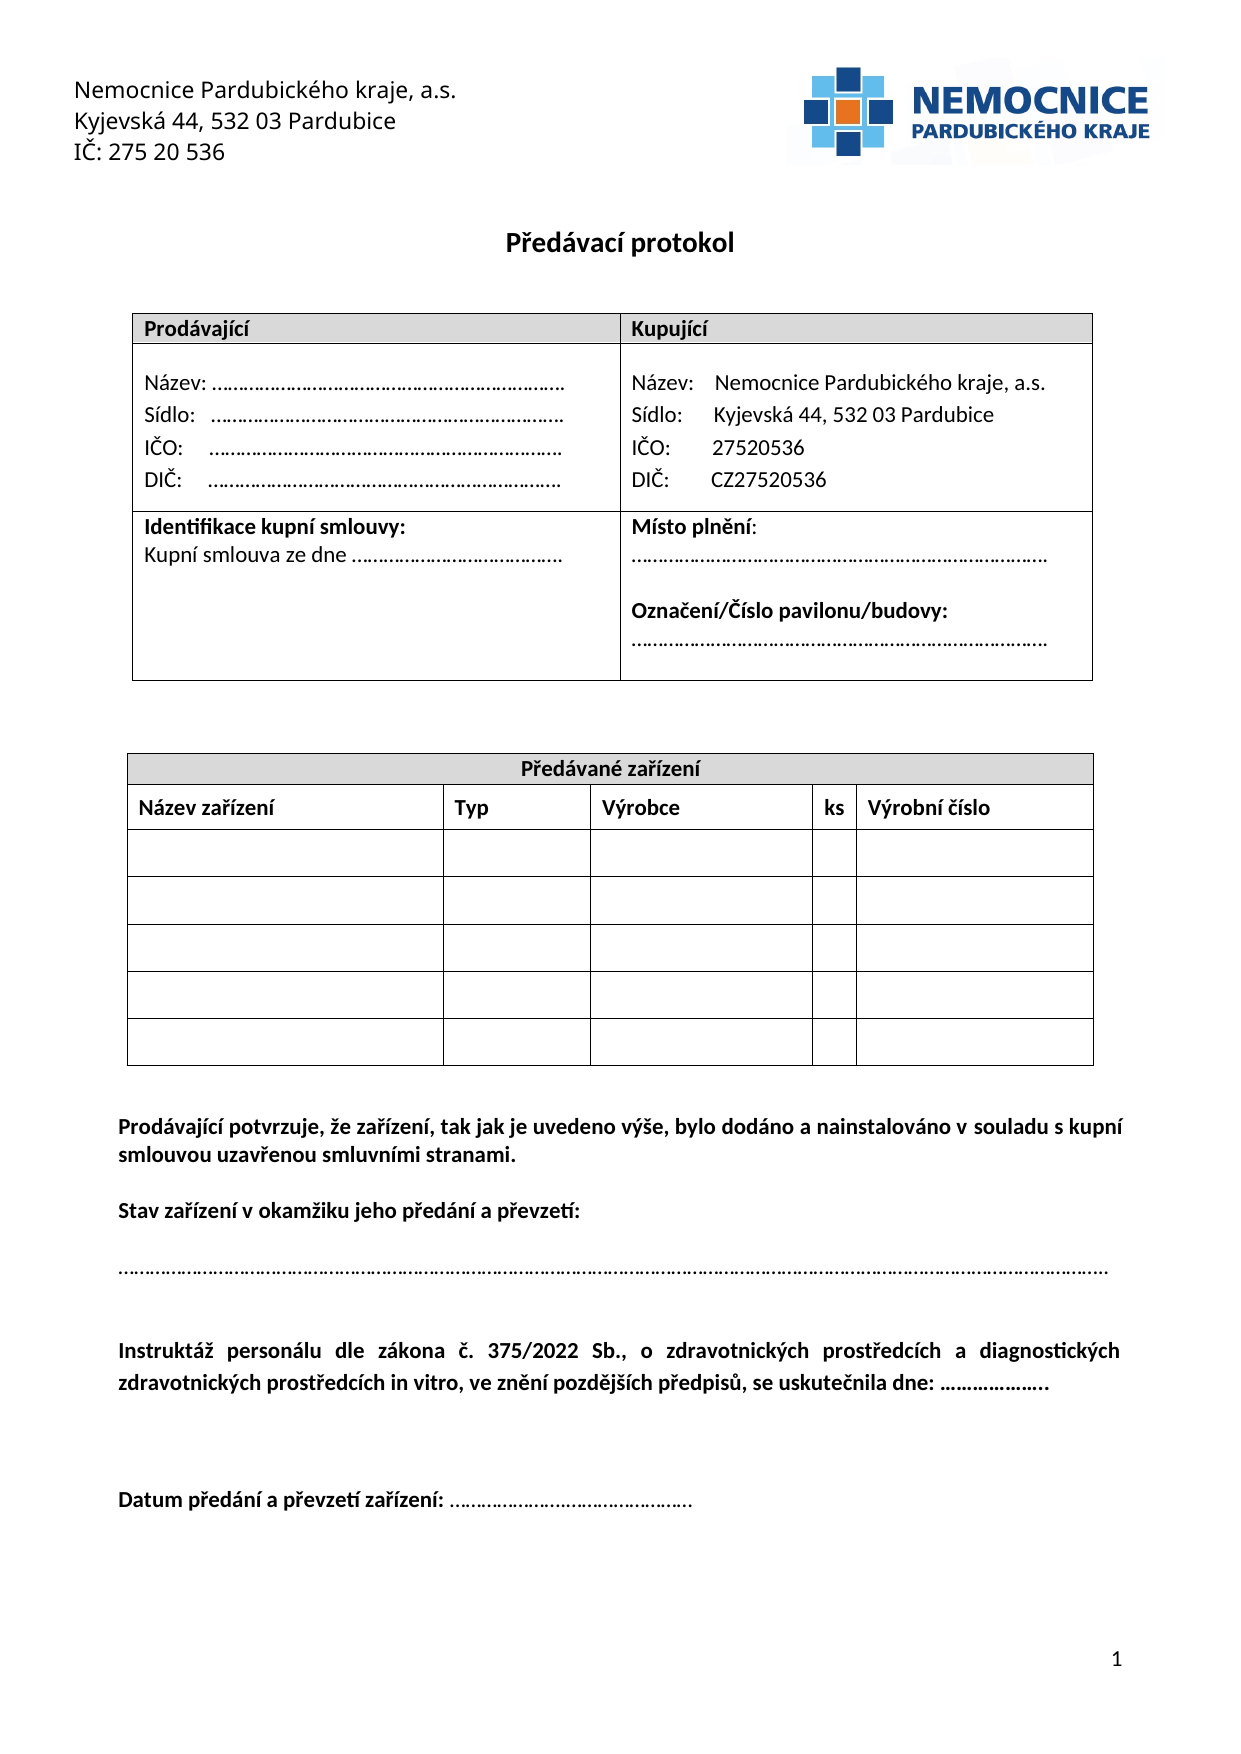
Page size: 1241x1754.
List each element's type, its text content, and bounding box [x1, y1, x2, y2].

table_cell [591, 830, 812, 876]
table_cell [128, 972, 443, 1018]
table_cell Typ [444, 785, 590, 829]
table_cell [857, 830, 1093, 876]
table_cell [591, 972, 812, 1018]
table_cell [128, 877, 443, 923]
text Datum předání a převzetí zařízení: ………………….…………………… [118, 1485, 1122, 1513]
text Stav zařízení v okamžiku jeho předání a převzetí: [118, 1196, 1122, 1224]
table_cell [813, 877, 856, 923]
table_cell [444, 1019, 590, 1065]
table_header Kupující [621, 314, 1092, 342]
table_cell [857, 925, 1093, 971]
table_header Prodávající [133, 314, 620, 342]
table_cell [128, 830, 443, 876]
table_cell Výrobní číslo [857, 785, 1093, 829]
table_cell [813, 830, 856, 876]
table_cell [857, 1019, 1093, 1065]
table_cell [444, 972, 590, 1018]
table_cell Název: …………………………………………………………. Sídlo: …………………………………………………………. IČO: …………………………………………………………. DIČ: …………………………………………………………. [133, 344, 620, 511]
table_cell Výrobce [591, 785, 812, 829]
table_cell Název: Nemocnice Pardubického kraje, a.s. Sídlo: Kyjevská 44, 532 03 Pardubice IČO: 27520536 DIČ: CZ27520536 [621, 344, 1092, 511]
table_cell [444, 830, 590, 876]
table_cell [591, 877, 812, 923]
table_cell Název zařízení [128, 785, 443, 829]
picture [787, 58, 1165, 165]
text …………………………………………………………………………………………………………………………………………………………………….. [118, 1252, 1122, 1280]
table_cell Identifikace kupní smlouvy: Kupní smlouva ze dne …………………………………. [133, 512, 620, 680]
table_cell [444, 877, 590, 923]
table_cell Místo plnění: ……………………………………………………………………. Označení/Číslo pavilonu/budovy: ……………………………………………………………………. [621, 512, 1092, 680]
table_cell [444, 925, 590, 971]
subtitle Předávací protokol [118, 224, 1122, 260]
table_cell [857, 877, 1093, 923]
text Prodávající potvrzuje, že zařízení, tak jak je uvedeno výše, bylo dodáno a nainstalováno v souladu s kupní smlouvou uzavřenou smluvními stranami. [118, 1112, 1122, 1168]
table_cell [591, 925, 812, 971]
table_cell [128, 925, 443, 971]
table_cell [813, 972, 856, 1018]
table_cell [813, 925, 856, 971]
table_cell [857, 972, 1093, 1018]
table_cell ks [813, 785, 856, 829]
table_header Předávané zařízení [128, 754, 1093, 784]
table_cell [813, 1019, 856, 1065]
text Instruktáž personálu dle zákona č. 375/2022 Sb., o zdravotnických prostředcích a diagnostických zdravotnických prostředcích in vitro, ve znění pozdějších předpisů, se uskutečnila dne: ……………….. [118, 1336, 1122, 1397]
table_cell [591, 1019, 812, 1065]
table_cell [128, 1019, 443, 1065]
